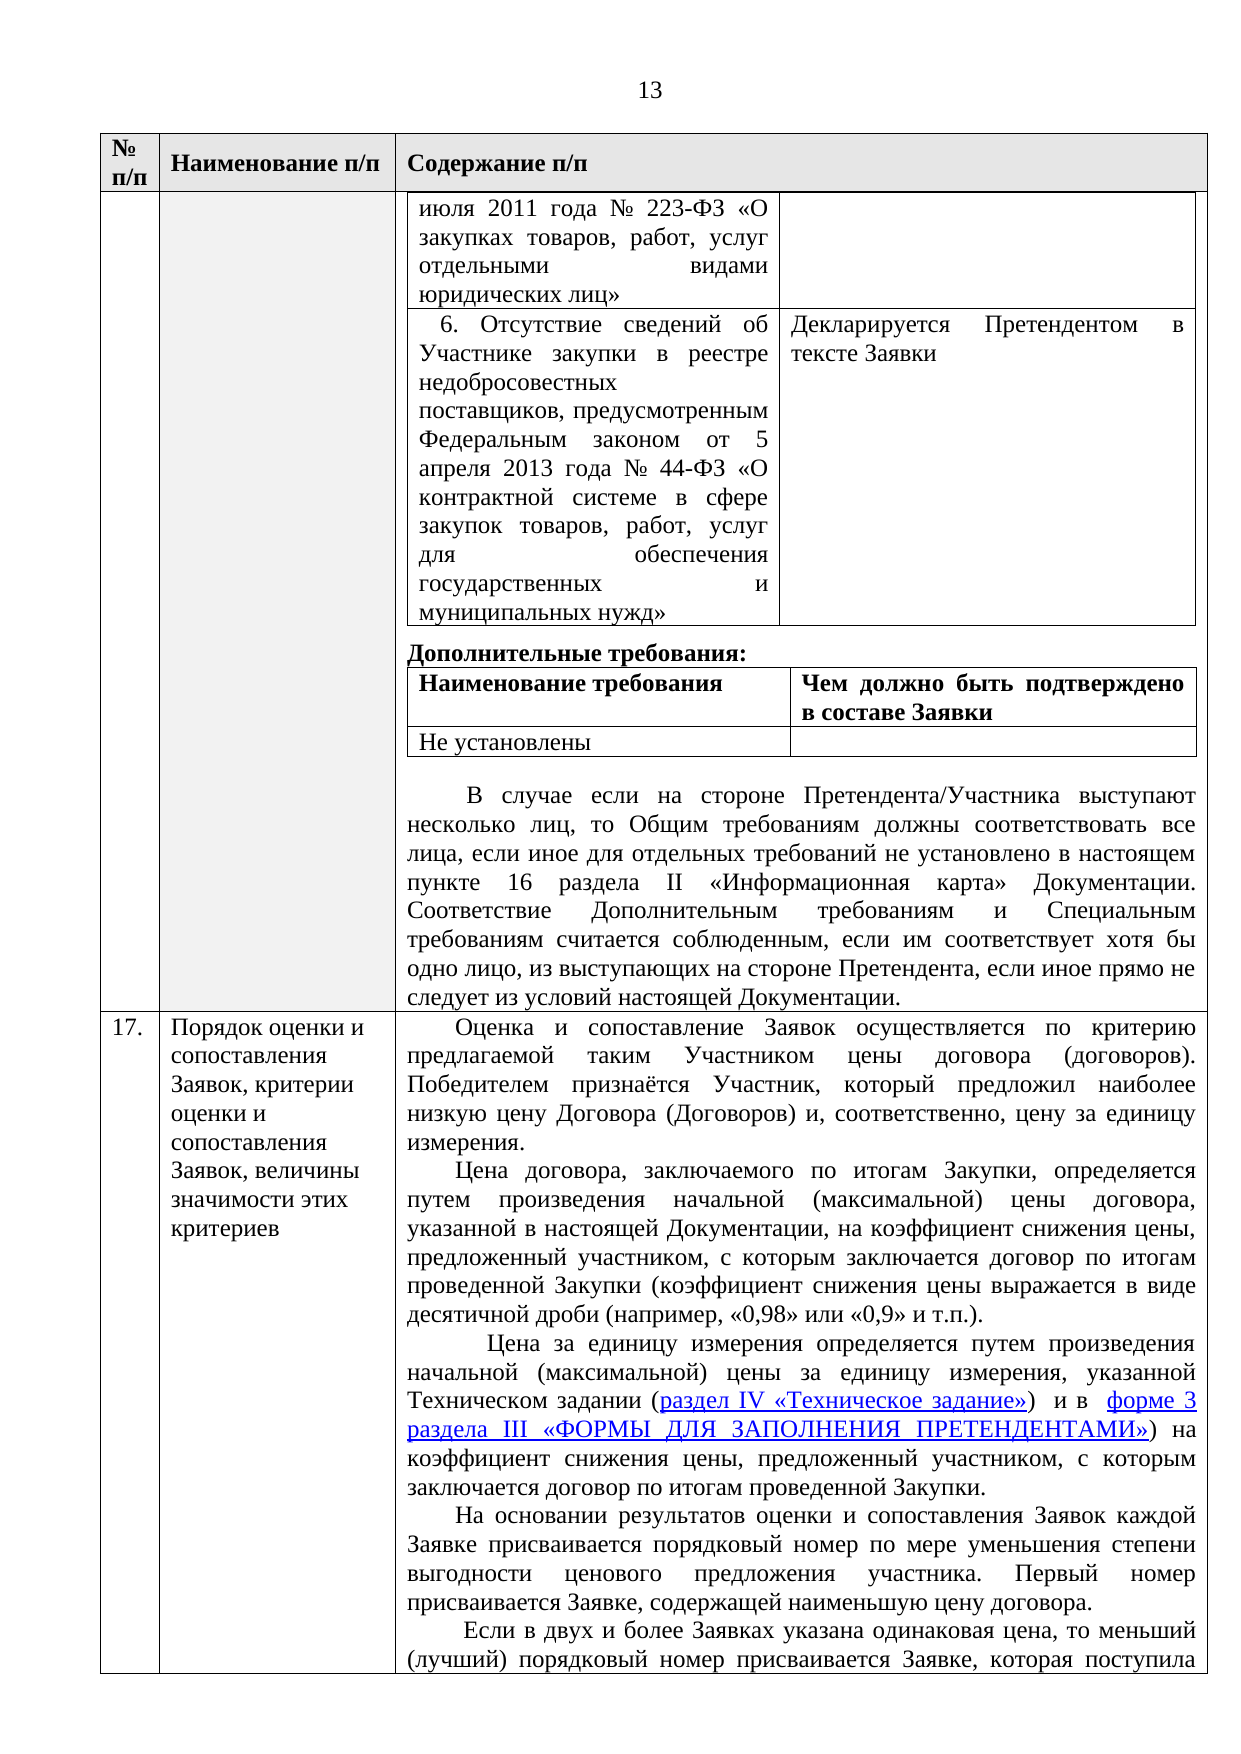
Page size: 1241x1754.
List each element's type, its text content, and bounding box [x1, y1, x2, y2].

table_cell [160, 192, 395, 1011]
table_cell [160, 1012, 395, 1673]
table_header Наименование п/п [160, 134, 395, 191]
table_cell [101, 192, 159, 1011]
table_cell [101, 1012, 159, 1673]
table_header № п/п [101, 134, 159, 191]
table_header Содержание п/п [396, 134, 1207, 191]
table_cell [396, 1012, 1207, 1673]
